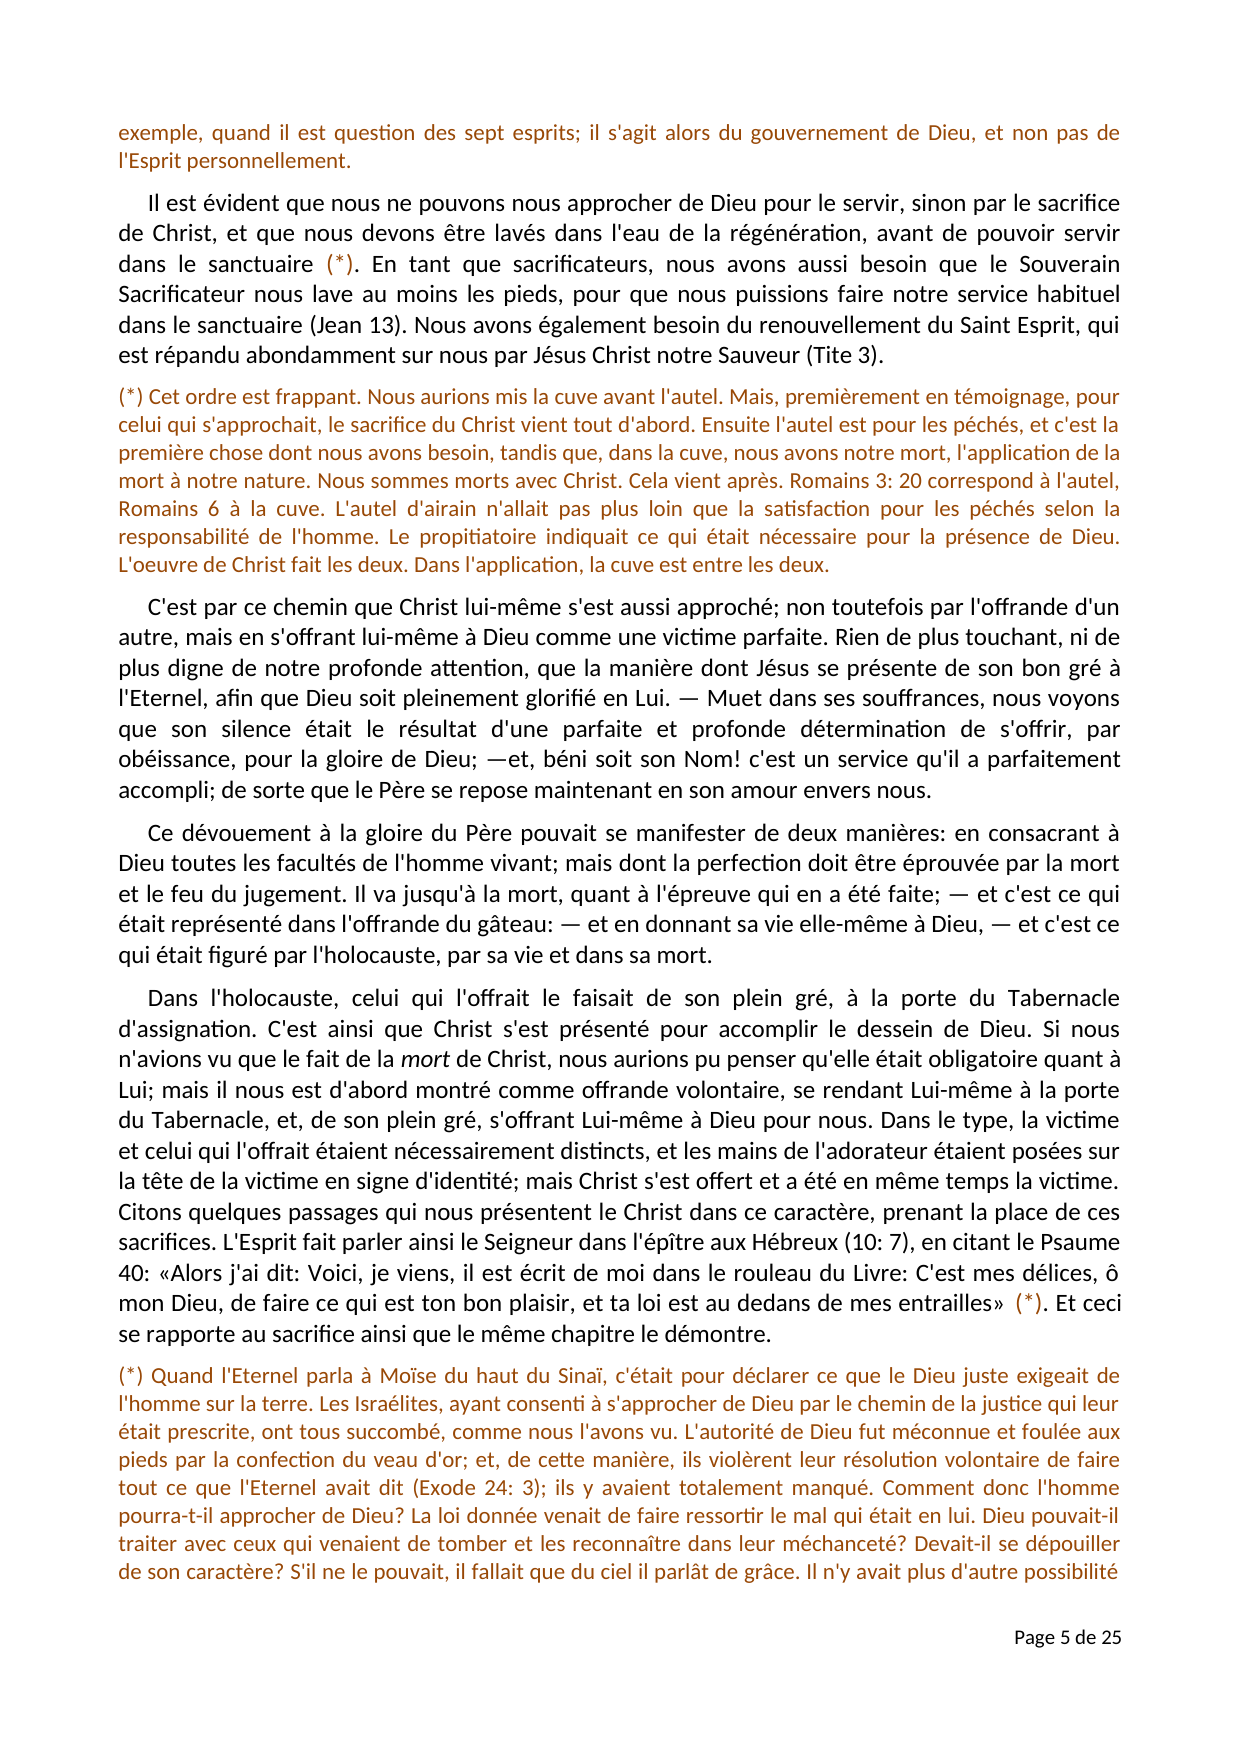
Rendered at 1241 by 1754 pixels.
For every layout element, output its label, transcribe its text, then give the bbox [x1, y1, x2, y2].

text (*) Cet ordre est frappant. Nous aurions mis la cuve avant l'autel. Mais, premièrement en témoignage, pour celui qui s'approchait, le sacrifice du Christ vient tout d'abord. Ensuite l'autel est pour les péchés, et c'est la première chose dont nous avons besoin, tandis que, dans la cuve, nous avons notre mort, l'application de la mort à notre nature. Nous sommes morts avec Christ. Cela vient après. Romains 3: 20 correspond à l'autel, Romains 6 à la cuve. L'autel d'airain n'allait pas plus loin que la satisfaction pour les péchés selon la responsabilité de l'homme. Le propitiatoire indiquait ce qui était nécessaire pour la présence de Dieu. L'oeuvre de Christ fait les deux. Dans l'application, la cuve est entre les deux. [118, 382, 1122, 578]
text Ce dévouement à la gloire du Père pouvait se manifester de deux manières: en consacrant à Dieu toutes les facultés de l'homme vivant; mais dont la perfection doit être éprouvée par la mort et le feu du jugement. Il va jusqu'à la mort, quant à l'épreuve qui en a été faite; — et c'est ce qui était représenté dans l'offrande du gâteau: — et en donnant sa vie elle-même à Dieu, — et c'est ce qui était figuré par l'holocauste, par sa vie et dans sa mort. [118, 817, 1122, 970]
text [118, 118, 1122, 174]
text Il est évident que nous ne pouvons nous approcher de Dieu pour le servir, sinon par le sacrifice de Christ, et que nous devons être lavés dans l'eau de la régénération, avant de pouvoir servir dans le sanctuaire (*). En tant que sacrificateurs, nous avons aussi besoin que le Souverain Sacrificateur nous lave au moins les pieds, pour que nous puissions faire notre service habituel dans le sanctuaire (Jean 13). Nous avons également besoin du renouvellement du Saint Esprit, qui est répandu abondamment sur nous par Jésus Christ notre Sauveur (Tite 3). [118, 187, 1122, 370]
text C'est par ce chemin que Christ lui-même s'est aussi approché; non toutefois par l'offrande d'un autre, mais en s'offrant lui-même à Dieu comme une victime parfaite. Rien de plus touchant, ni de plus digne de notre profonde attention, que la manière dont Jésus se présente de son bon gré à l'Eternel, afin que Dieu soit pleinement glorifié en Lui. — Muet dans ses souffrances, nous voyons que son silence était le résultat d'une parfaite et profonde détermination de s'offrir, par obéissance, pour la gloire de Dieu; —et, béni soit son Nom! c'est un service qu'il a parfaitement accompli; de sorte que le Père se repose maintenant en son amour envers nous. [118, 591, 1122, 804]
text Dans l'holocauste, celui qui l'offrait le faisait de son plein gré, à la porte du Tabernacle d'assignation. C'est ainsi que Christ s'est présenté pour accomplir le dessein de Dieu. Si nous n'avions vu que le fait de la mort de Christ, nous aurions pu penser qu'elle était obligatoire quant à Lui; mais il nous est d'abord montré comme offrande volontaire, se rendant Lui-même à la porte du Tabernacle, et, de son plein gré, s'offrant Lui-même à Dieu pour nous. Dans le type, la victime et celui qui l'offrait étaient nécessairement distincts, et les mains de l'adorateur étaient posées sur la tête de la victime en signe d'identité; mais Christ s'est offert et a été en même temps la victime. Citons quelques passages qui nous présentent le Christ dans ce caractère, prenant la place de ces sacrifices. L'Esprit fait parler ainsi le Seigneur dans l'épître aux Hébreux (10: 7), en citant le Psaume 40: «Alors j'ai dit: Voici, je viens, il est écrit de moi dans le rouleau du Livre: C'est mes délices, ô mon Dieu, de faire ce qui est ton bon plaisir, et ta loi est au dedans de mes entrailles» (*). Et ceci se rapporte au sacrifice ainsi que le même chapitre le démontre. [118, 982, 1122, 1348]
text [118, 1361, 1122, 1585]
